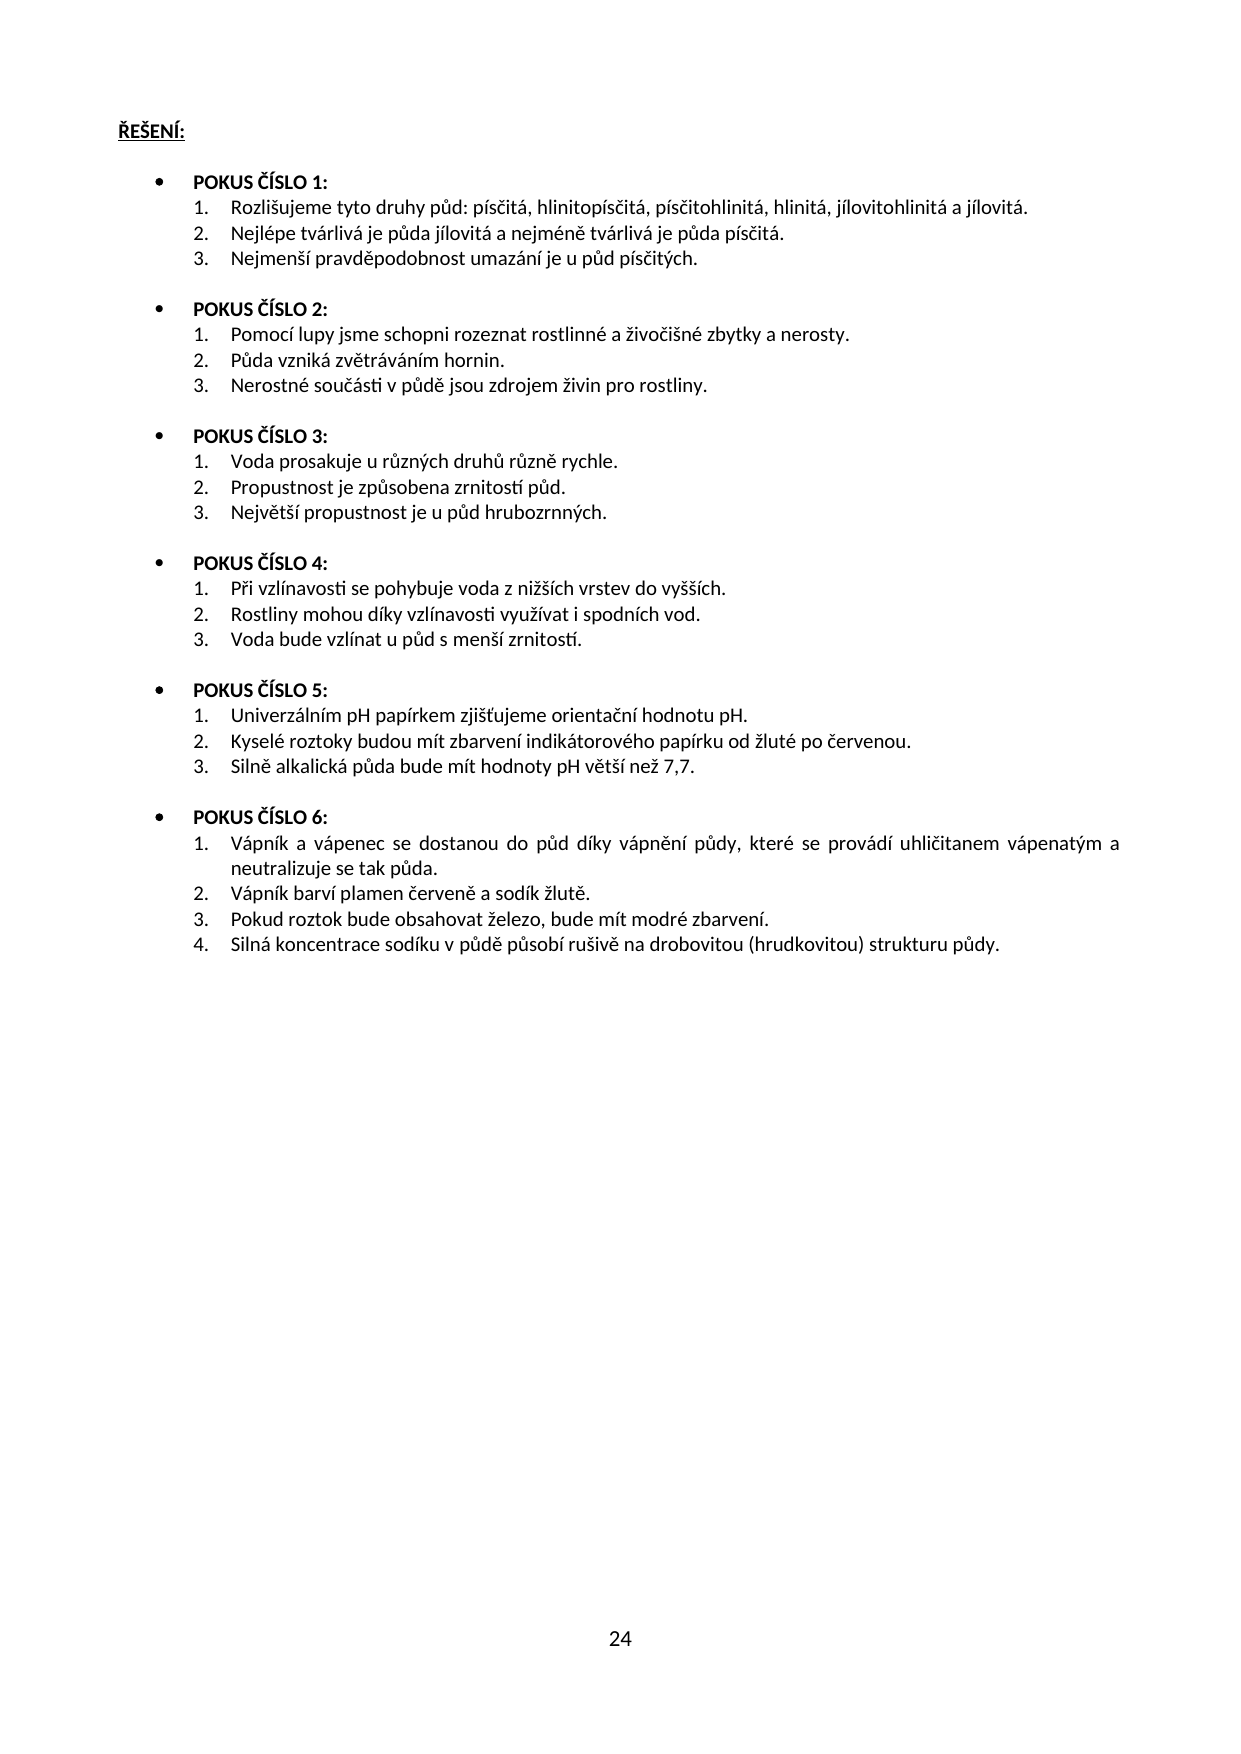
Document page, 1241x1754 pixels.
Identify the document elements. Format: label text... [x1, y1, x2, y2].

list Vápník barví plamen červeně a sodík žlutě. [193, 881, 1122, 906]
list Nerostné součásti v půdě jsou zdrojem živin pro rostliny. [193, 372, 1122, 398]
list Voda bude vzlínat u půd s menší zrnitostí. [193, 626, 1122, 652]
text ŘEŠENÍ: [118, 118, 1122, 143]
list POKUS ČÍSLO 5: [156, 677, 1122, 703]
list Rostliny mohou díky vzlínavosti využívat i spodních vod. [193, 601, 1122, 626]
list Silná koncentrace sodíku v půdě působí rušivě na drobovitou (hrudkovitou) strukturu půdy. [193, 931, 1122, 957]
list Nejlépe tvárlivá je půda jílovitá a nejméně tvárlivá je půda písčitá. [193, 220, 1122, 245]
list Vápník a vápenec se dostanou do půd díky vápnění půdy, které se provádí uhličitanem vápenatým a neutralizuje se tak půda. [193, 830, 1122, 881]
list Pokud roztok bude obsahovat železo, bude mít modré zbarvení. [193, 906, 1122, 931]
list POKUS ČÍSLO 1: [156, 169, 1122, 194]
list Pomocí lupy jsme schopni rozeznat rostlinné a živočišné zbytky a nerosty. [193, 321, 1122, 347]
list Při vzlínavosti se pohybuje voda z nižších vrstev do vyšších. [193, 576, 1122, 601]
list Univerzálním pH papírkem zjišťujeme orientační hodnotu pH. [193, 703, 1122, 728]
list POKUS ČÍSLO 3: [156, 423, 1122, 448]
list Nejmenší pravděpodobnost umazání je u půd písčitých. [193, 245, 1122, 271]
list POKUS ČÍSLO 4: [156, 550, 1122, 576]
list Rozlišujeme tyto druhy půd: písčitá, hlinitopísčitá, písčitohlinitá, hlinitá, jílovitohlinitá a jílovitá. [193, 194, 1122, 220]
list Propustnost je způsobena zrnitostí půd. [193, 474, 1122, 499]
list Největší propustnost je u půd hrubozrnných. [193, 499, 1122, 525]
list Silně alkalická půda bude mít hodnoty pH větší než 7,7. [193, 753, 1122, 779]
list Kyselé roztoky budou mít zbarvení indikátorového papírku od žluté po červenou. [193, 728, 1122, 753]
list POKUS ČÍSLO 6: [156, 804, 1122, 830]
list Půda vzniká zvětráváním hornin. [193, 347, 1122, 372]
list Voda prosakuje u různých druhů různě rychle. [193, 448, 1122, 474]
list POKUS ČÍSLO 2: [156, 296, 1122, 321]
